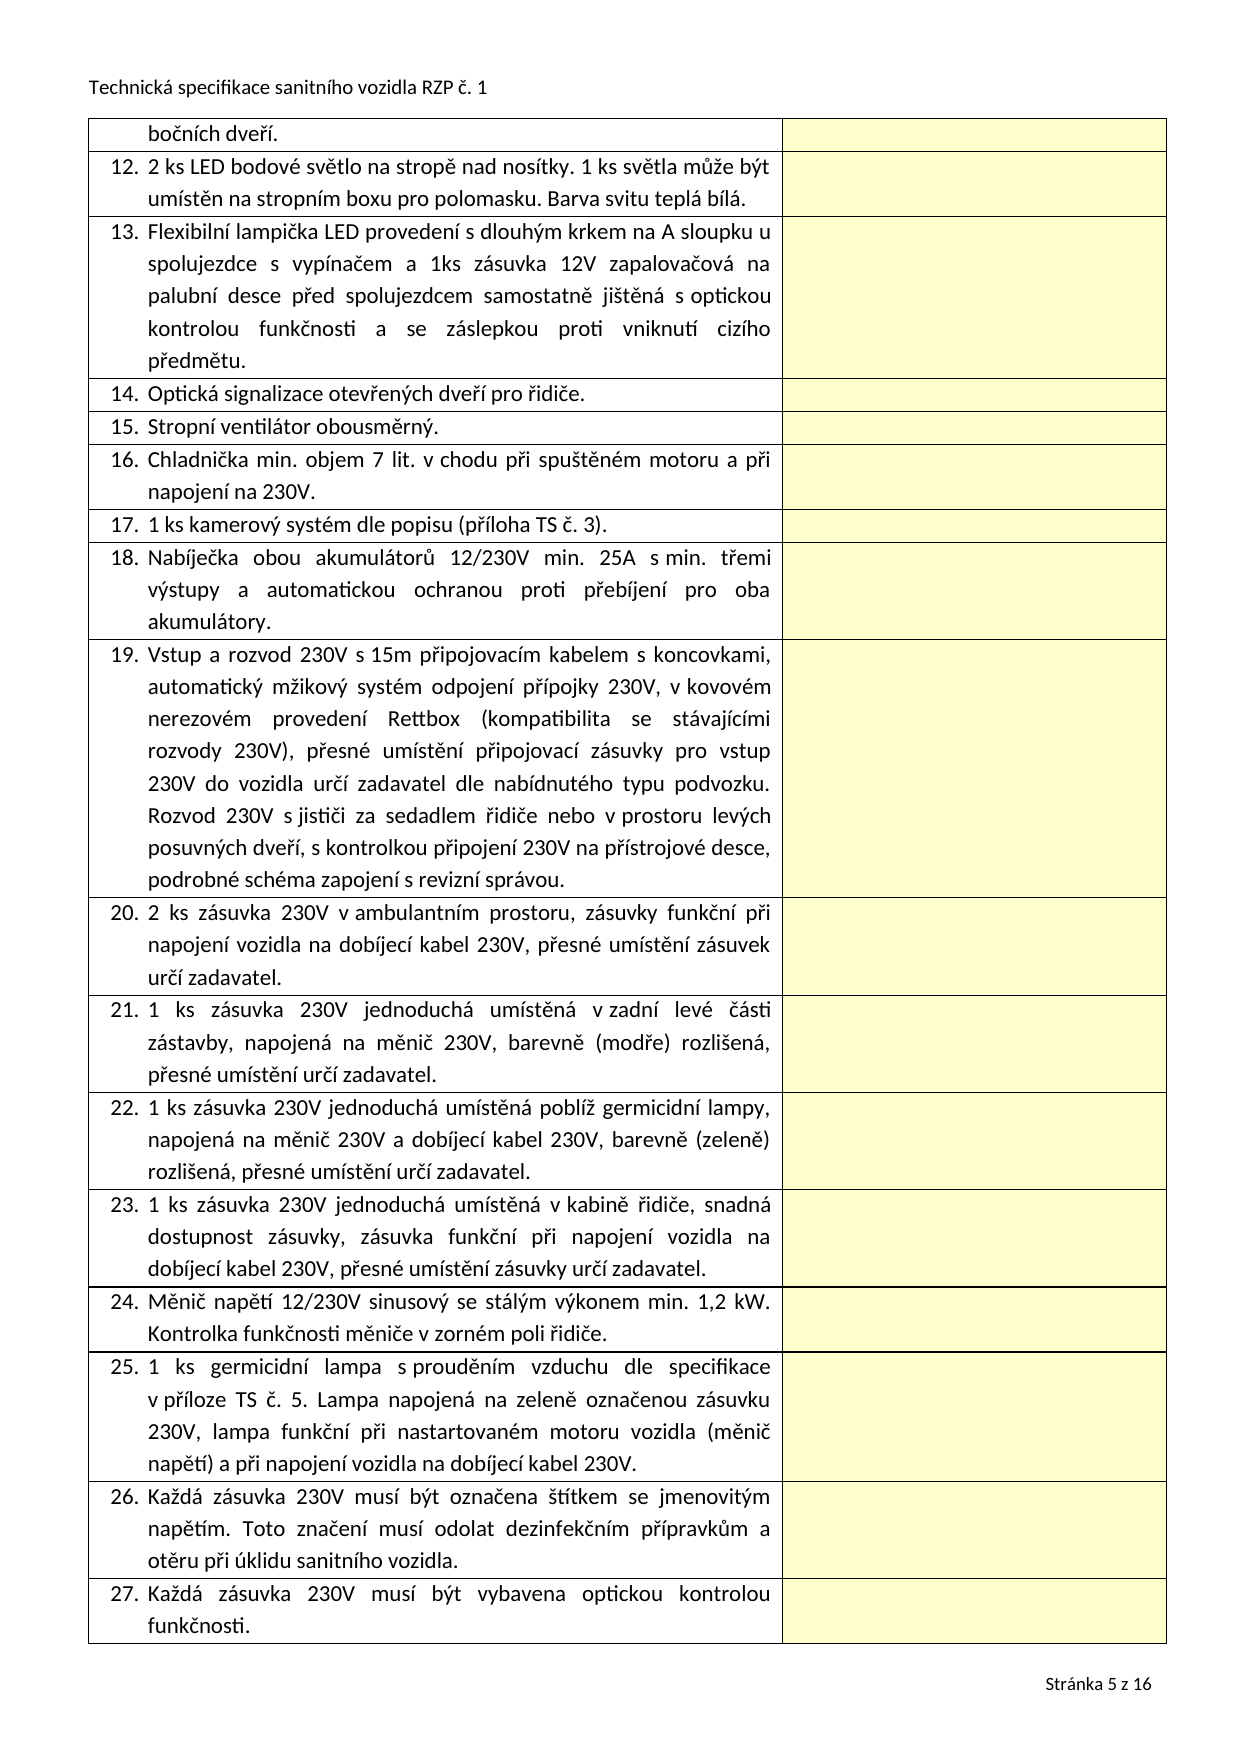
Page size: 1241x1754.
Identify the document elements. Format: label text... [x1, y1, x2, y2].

table_cell [783, 1190, 1166, 1286]
table_cell Měnič napětí 12/230V sinusový se stálým výkonem min. 1,2 kW. Kontrolka funkčnosti měniče v zorném poli řidiče. [89, 1288, 782, 1351]
table_cell [783, 445, 1166, 509]
table_cell [783, 379, 1166, 411]
table_cell [783, 119, 1166, 151]
table_cell [783, 996, 1166, 1092]
table_cell [783, 152, 1166, 216]
table_cell Každá zásuvka 230V musí být označena štítkem se jmenovitým napětím. Toto značení musí odolat dezinfekčním přípravkům a otěru při úklidu sanitního vozidla. [89, 1482, 782, 1578]
table_cell [783, 217, 1166, 378]
table_cell [783, 412, 1166, 444]
table_cell [783, 543, 1166, 639]
table_cell 2 ks zásuvka 230V v ambulantním prostoru, zásuvky funkční při napojení vozidla na dobíjecí kabel 230V, přesné umístění zásuvek určí zadavatel. [89, 898, 782, 994]
table_cell Optická signalizace otevřených dveří pro řidiče. [89, 379, 782, 411]
table_cell 1 ks zásuvka 230V jednoduchá umístěná v zadní levé části zástavby, napojená na měnič 230V, barevně (modře) rozlišená, přesné umístění určí zadavatel. [89, 996, 782, 1092]
table_cell [783, 1482, 1166, 1578]
table_cell Každá zásuvka 230V musí být vybavena optickou kontrolou funkčnosti. [89, 1579, 782, 1643]
table_cell 2 ks LED bodové světlo na stropě nad nosítky. 1 ks světla může být umístěn na stropním boxu pro polomasku. Barva svitu teplá bílá. [89, 152, 782, 216]
table_cell [783, 510, 1166, 542]
table_cell Chladnička min. objem 7 lit. v chodu při spuštěném motoru a při napojení na 230V. [89, 445, 782, 509]
table_cell Stropní ventilátor obousměrný. [89, 412, 782, 444]
table_cell Nabíječka obou akumulátorů 12/230V min. 25A s min. třemi výstupy a automatickou ochranou proti přebíjení pro oba akumulátory. [89, 543, 782, 639]
table_cell 1 ks germicidní lampa s prouděním vzduchu dle specifikace v příloze TS č. 5. Lampa napojená na zeleně označenou zásuvku 230V, lampa funkční při nastartovaném motoru vozidla (měnič napětí) a při napojení vozidla na dobíjecí kabel 230V. [89, 1353, 782, 1481]
table_cell Pomocné nouzové osvětlení ambulantního prostoru a schodu bočních dveří. [89, 119, 782, 151]
table_cell 1 ks zásuvka 230V jednoduchá umístěná v kabině řidiče, snadná dostupnost zásuvky, zásuvka funkční při napojení vozidla na dobíjecí kabel 230V, přesné umístění zásuvky určí zadavatel. [89, 1190, 782, 1286]
table_cell 1 ks kamerový systém dle popisu (příloha TS č. 3). [89, 510, 782, 542]
table_cell 1 ks zásuvka 230V jednoduchá umístěná poblíž germicidní lampy, napojená na měnič 230V a dobíjecí kabel 230V, barevně (zeleně) rozlišená, přesné umístění určí zadavatel. [89, 1093, 782, 1189]
table_cell [783, 898, 1166, 994]
table_cell [783, 1093, 1166, 1189]
table_cell Flexibilní lampička LED provedení s dlouhým krkem na A sloupku u spolujezdce s vypínačem a 1ks zásuvka 12V zapalovačová na palubní desce před spolujezdcem samostatně jištěná s optickou kontrolou funkčnosti a se záslepkou proti vniknutí cizího předmětu. [89, 217, 782, 378]
table_cell [783, 1353, 1166, 1481]
table_cell Vstup a rozvod 230V s 15m připojovacím kabelem s koncovkami, automatický mžikový systém odpojení přípojky 230V, v kovovém nerezovém provedení Rettbox (kompatibilita se stávajícími rozvody 230V), přesné umístění připojovací zásuvky pro vstup 230V do vozidla určí zadavatel dle nabídnutého typu podvozku. Rozvod 230V s jističi za sedadlem řidiče nebo v prostoru levých posuvných dveří, s kontrolkou připojení 230V na přístrojové desce, podrobné schéma zapojení s revizní správou. [89, 640, 782, 897]
table_cell [783, 1288, 1166, 1351]
table_cell [783, 640, 1166, 897]
table_cell [783, 1579, 1166, 1643]
